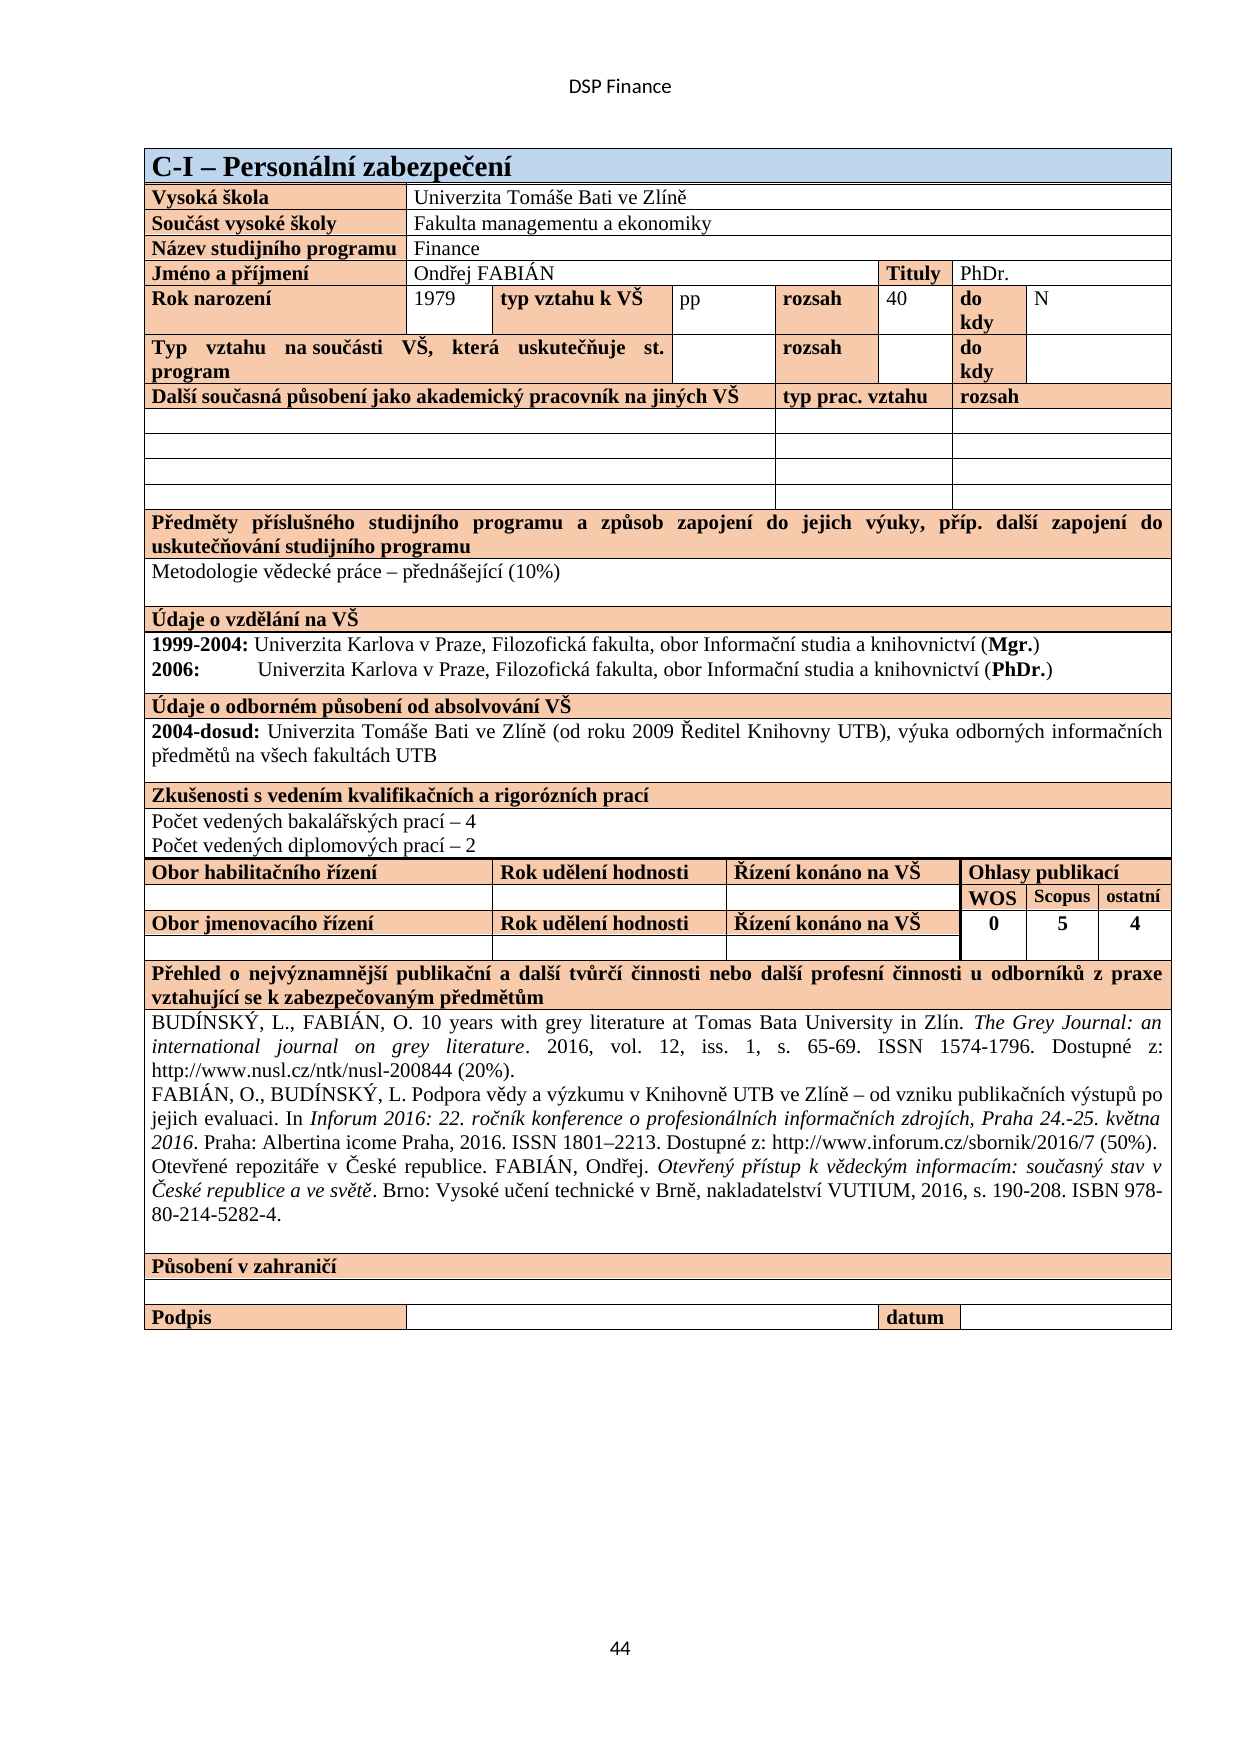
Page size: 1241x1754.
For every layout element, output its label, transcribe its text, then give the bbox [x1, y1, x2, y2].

table_cell Údaje o odborném působení od absolvování VŠ [145, 694, 1171, 718]
table_cell [776, 434, 952, 458]
table_cell Rok udělení hodnosti [493, 860, 726, 884]
table_cell ostatní [1099, 885, 1171, 909]
table_cell 1979 [407, 286, 492, 334]
table_cell Počet vedených bakalářských prací – 4 Počet vedených diplomových prací – 2 [145, 809, 1171, 857]
table_cell Univerzita Tomáše Bati ve Zlíně [407, 185, 1171, 209]
table_cell [145, 1280, 1171, 1303]
table_cell pp [673, 286, 775, 334]
table_cell 2004-dosud: Univerzita Tomáše Bati ve Zlíně (od roku 2009 Ředitel Knihovny UTB), výuka odborných informačních předmětů na všech fakultách UTB [145, 719, 1171, 782]
table_cell Ondřej FABIÁN [407, 261, 878, 285]
table_cell typ prac. vztahu [776, 384, 952, 408]
table_cell [879, 335, 952, 383]
table_cell Finance [407, 236, 1171, 259]
table_cell Rok udělení hodnosti [493, 911, 726, 934]
table_cell [961, 1305, 1171, 1329]
table_cell Předměty příslušného studijního programu a způsob zapojení do jejich výuky, příp. další zapojení do uskutečňování studijního programu [145, 510, 1171, 558]
table_cell 5 [1027, 911, 1098, 960]
table_cell [145, 434, 775, 458]
table_cell N [1027, 286, 1171, 334]
table_cell 4 [1099, 911, 1171, 960]
table_cell Řízení konáno na VŠ [727, 860, 959, 884]
table_cell 40 [879, 286, 952, 334]
table_cell 0 [962, 911, 1026, 960]
table_cell Název studijního programu [145, 236, 406, 259]
table_cell Zkušenosti s vedením kvalifikačních a rigorózních prací [145, 783, 1171, 808]
table_cell Řízení konáno na VŠ [727, 911, 959, 934]
table_cell rozsah [776, 286, 878, 334]
table_cell Scopus [1027, 885, 1098, 909]
table_cell do kdy [953, 335, 1026, 383]
table_cell Jméno a příjmení [145, 261, 406, 285]
table_cell 1999-2004: Univerzita Karlova v Praze, Filozofická fakulta, obor Informační studia a knihovnictví (Mgr.) 2006: Univerzita Karlova v Praze, Filozofická fakulta, obor Informační studia a knihovnictví (PhDr.) [145, 633, 1171, 693]
table_cell [145, 485, 775, 508]
table_cell Další současná působení jako akademický pracovník na jiných VŠ [145, 384, 775, 408]
table_cell [776, 485, 952, 508]
table_cell Tituly [879, 261, 952, 285]
table_cell [673, 335, 775, 383]
table_cell [407, 1305, 878, 1329]
table_cell [953, 434, 1171, 458]
table_cell [145, 885, 492, 909]
table_cell do kdy [953, 286, 1026, 334]
table_cell Fakulta managementu a ekonomiky [407, 210, 1171, 234]
table_cell WOS [962, 885, 1026, 909]
table_cell [145, 936, 492, 960]
table_cell [493, 885, 726, 909]
table_cell Rok narození [145, 286, 406, 334]
table_cell datum [879, 1305, 960, 1329]
table_cell rozsah [953, 384, 1171, 408]
table_cell Obor habilitačního řízení [145, 860, 492, 884]
table_cell Typ vztahu na součásti VŠ, která uskutečňuje st. program [145, 335, 672, 383]
table_cell [727, 885, 959, 909]
table_cell Vysoká škola [145, 185, 406, 209]
table_cell Podpis [145, 1305, 406, 1329]
table_cell [776, 409, 952, 433]
table_cell Přehled o nejvýznamnější publikační a další tvůrčí činnosti nebo další profesní činnosti u odborníků z praxe vztahující se k zabezpečovaným předmětům [145, 961, 1171, 1009]
table_cell typ vztahu k VŠ [493, 286, 672, 334]
table_cell [776, 459, 952, 483]
table_header C-I – Personální zabezpečení [145, 149, 1171, 182]
table_cell Metodologie vědecké práce – přednášející (10%) [145, 559, 1171, 606]
table_cell [493, 936, 726, 960]
table_cell Působení v zahraničí [145, 1254, 1171, 1278]
table_cell PhDr. [953, 261, 1171, 285]
table_cell Obor jmenovacího řízení [145, 911, 492, 934]
table_cell [145, 409, 775, 433]
table_cell [953, 485, 1171, 508]
table_cell [1027, 335, 1171, 383]
table_cell rozsah [776, 335, 878, 383]
table_cell Ohlasy publikací [962, 860, 1171, 884]
table_cell Údaje o vzdělání na VŠ [145, 607, 1171, 631]
table_cell [953, 459, 1171, 483]
table_cell BUDÍNSKÝ, L., FABIÁN, O. 10 years with grey literature at Tomas Bata University in Zlín. The Grey Journal: an international journal on grey literature. 2016, vol. 12, iss. 1, s. 65-69. ISSN 1574-1796. Dostupné z: http://www.nusl.cz/ntk/nusl-200844 (20%). FABIÁN, O., BUDÍNSKÝ, L. Podpora vědy a výzkumu v Knihovně UTB ve Zlíně – od vzniku publikačních výstupů po jejich evaluaci. In Inforum 2016: 22. ročník konference o profesionálních informačních zdrojích, Praha 24.-25. května 2016. Praha: Albertina icome Praha, 2016. ISSN 1801–2213. Dostupné z: http://www.inforum.cz/sbornik/2016/7 (50%). Otevřené repozitáře v České republice. FABIÁN, Ondřej. Otevřený přístup k vědeckým informacím: současný stav v České republice a ve světě. Brno: Vysoké učení technické v Brně, nakladatelství VUTIUM, 2016, s. 190-208. ISBN 978-80-214-5282-4. [145, 1010, 1171, 1253]
table_cell Součást vysoké školy [145, 210, 406, 234]
table_cell [145, 459, 775, 483]
table_cell [953, 409, 1171, 433]
table_cell [727, 936, 959, 960]
